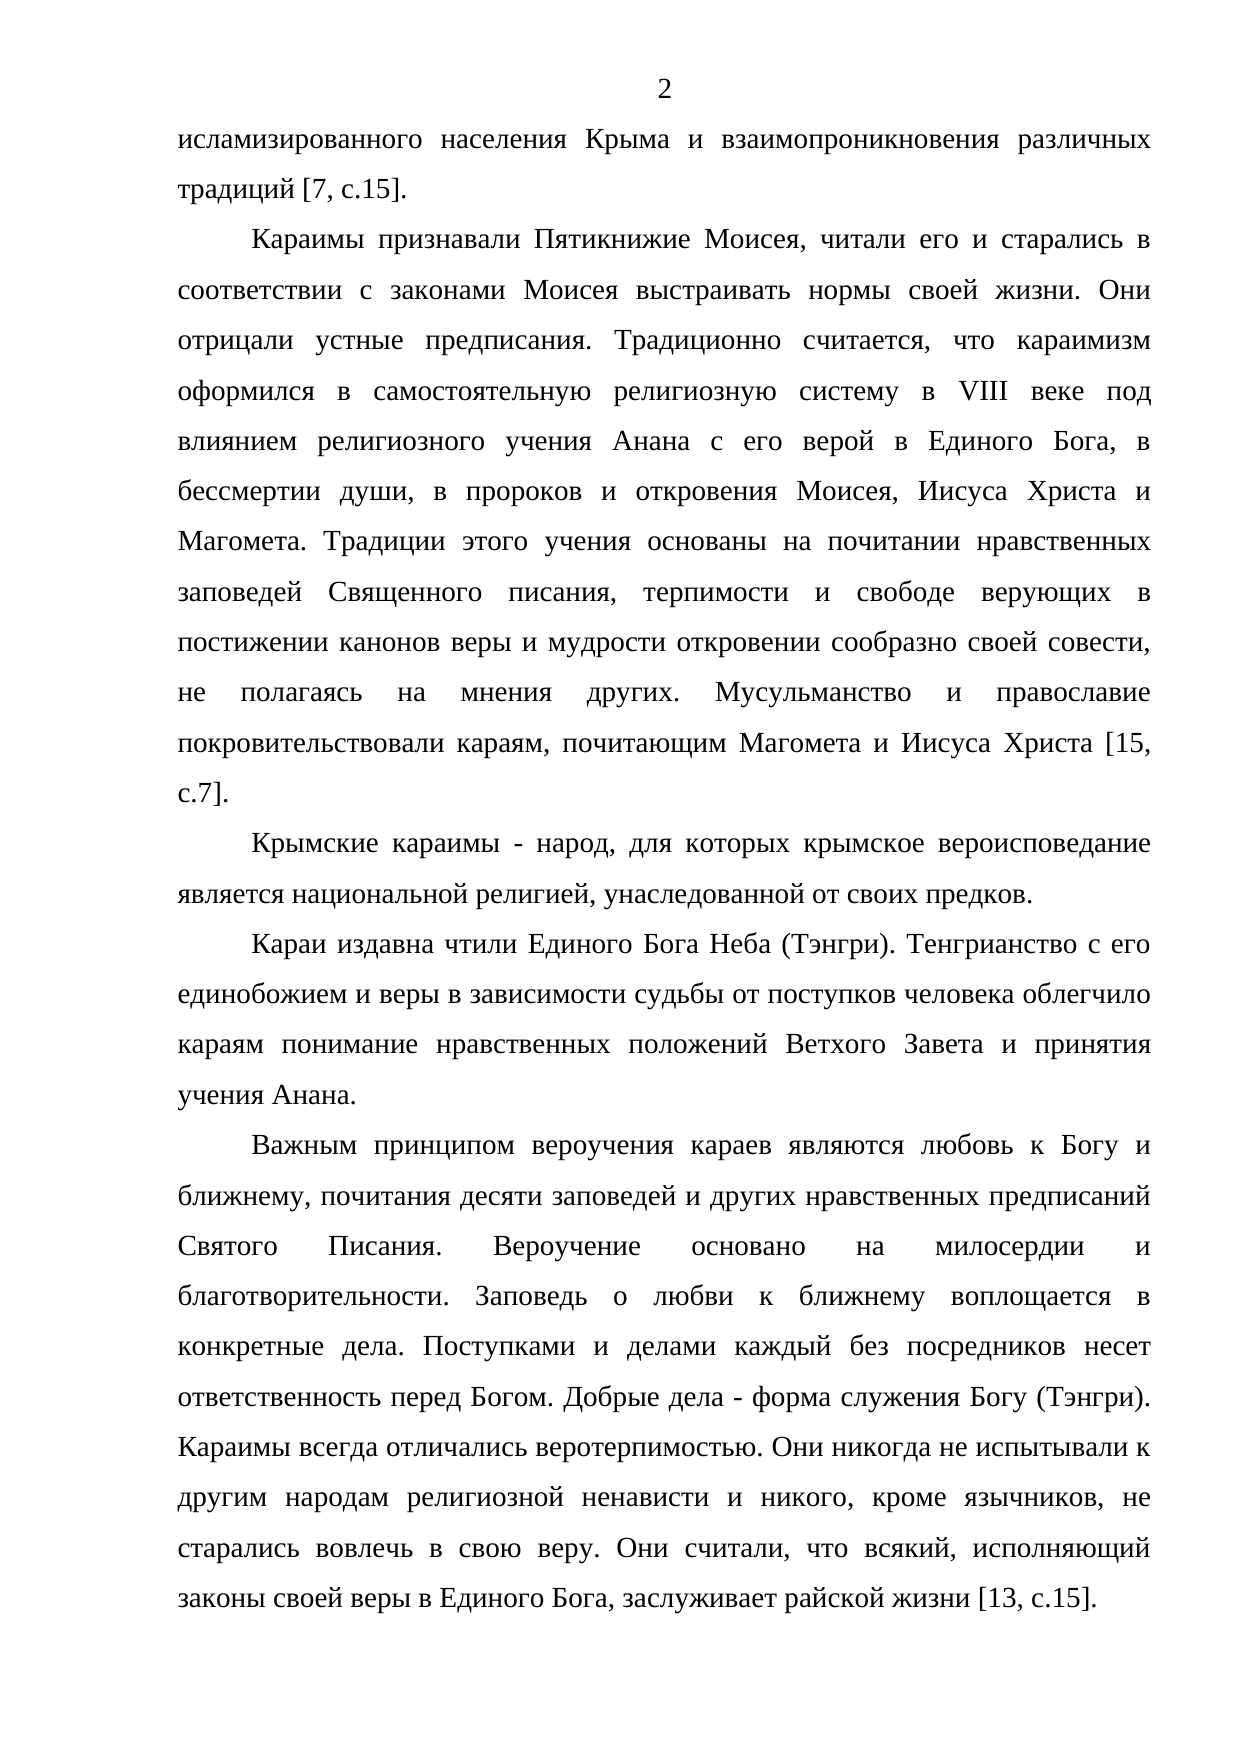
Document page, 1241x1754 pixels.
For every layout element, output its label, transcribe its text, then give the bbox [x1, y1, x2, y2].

text Важным принципом вероучения караев являются любовь к Богу и ближнему, почитания десяти заповедей и других нравственных предписаний Святого Писания. Вероучение основано на милосердии и благотворительности. Заповедь о любви к ближнему воплощается в конкретные дела. Поступками и делами каждый без посредников несет ответственность перед Богом. Добрые дела - форма служения Богу (Тэнгри). Караимы всегда отличались веротерпимостью. Они никогда не испытывали к другим народам религиозной ненависти и никого, кроме язычников, не старались вовлечь в свою веру. Они считали, что всякий, исполняющий законы своей веры в Единого Бога, заслуживает райской жизни [13, с.15]. [177, 1127, 1152, 1614]
text Караимы признавали Пятикнижие Моисея, читали его и старались в соответствии с законами Моисея выстраивать нормы своей жизни. Они отрицали устные предписания. Традиционно считается, что караимизм оформился в самостоятельную религиозную систему в VIII веке под влиянием религиозного учения Анана с его верой в Единого Бога, в бессмертии души, в пророков и откровения Моисея, Иисуса Христа и Магомета. Традиции этого учения основаны на почитании нравственных заповедей Священного писания, терпимости и свободе верующих в постижении канонов веры и мудрости откровении сообразно своей совести, не полагаясь на мнения других. Мусульманство и православие покровительствовали караям, почитающим Магомета и Иисуса Христа [15, с.7]. [177, 222, 1152, 809]
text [177, 121, 1152, 205]
text Караи издавна чтили Единого Бога Неба (Тэнгри). Тенгрианство с его единобожием и веры в зависимости судьбы от поступков человека облегчило караям понимание нравственных положений Ветхого Завета и принятия учения Анана. [177, 926, 1152, 1111]
text Крымские караимы - народ, для которых крымское вероисповедание является национальной религией, унаследованной от своих предков. [177, 825, 1152, 909]
